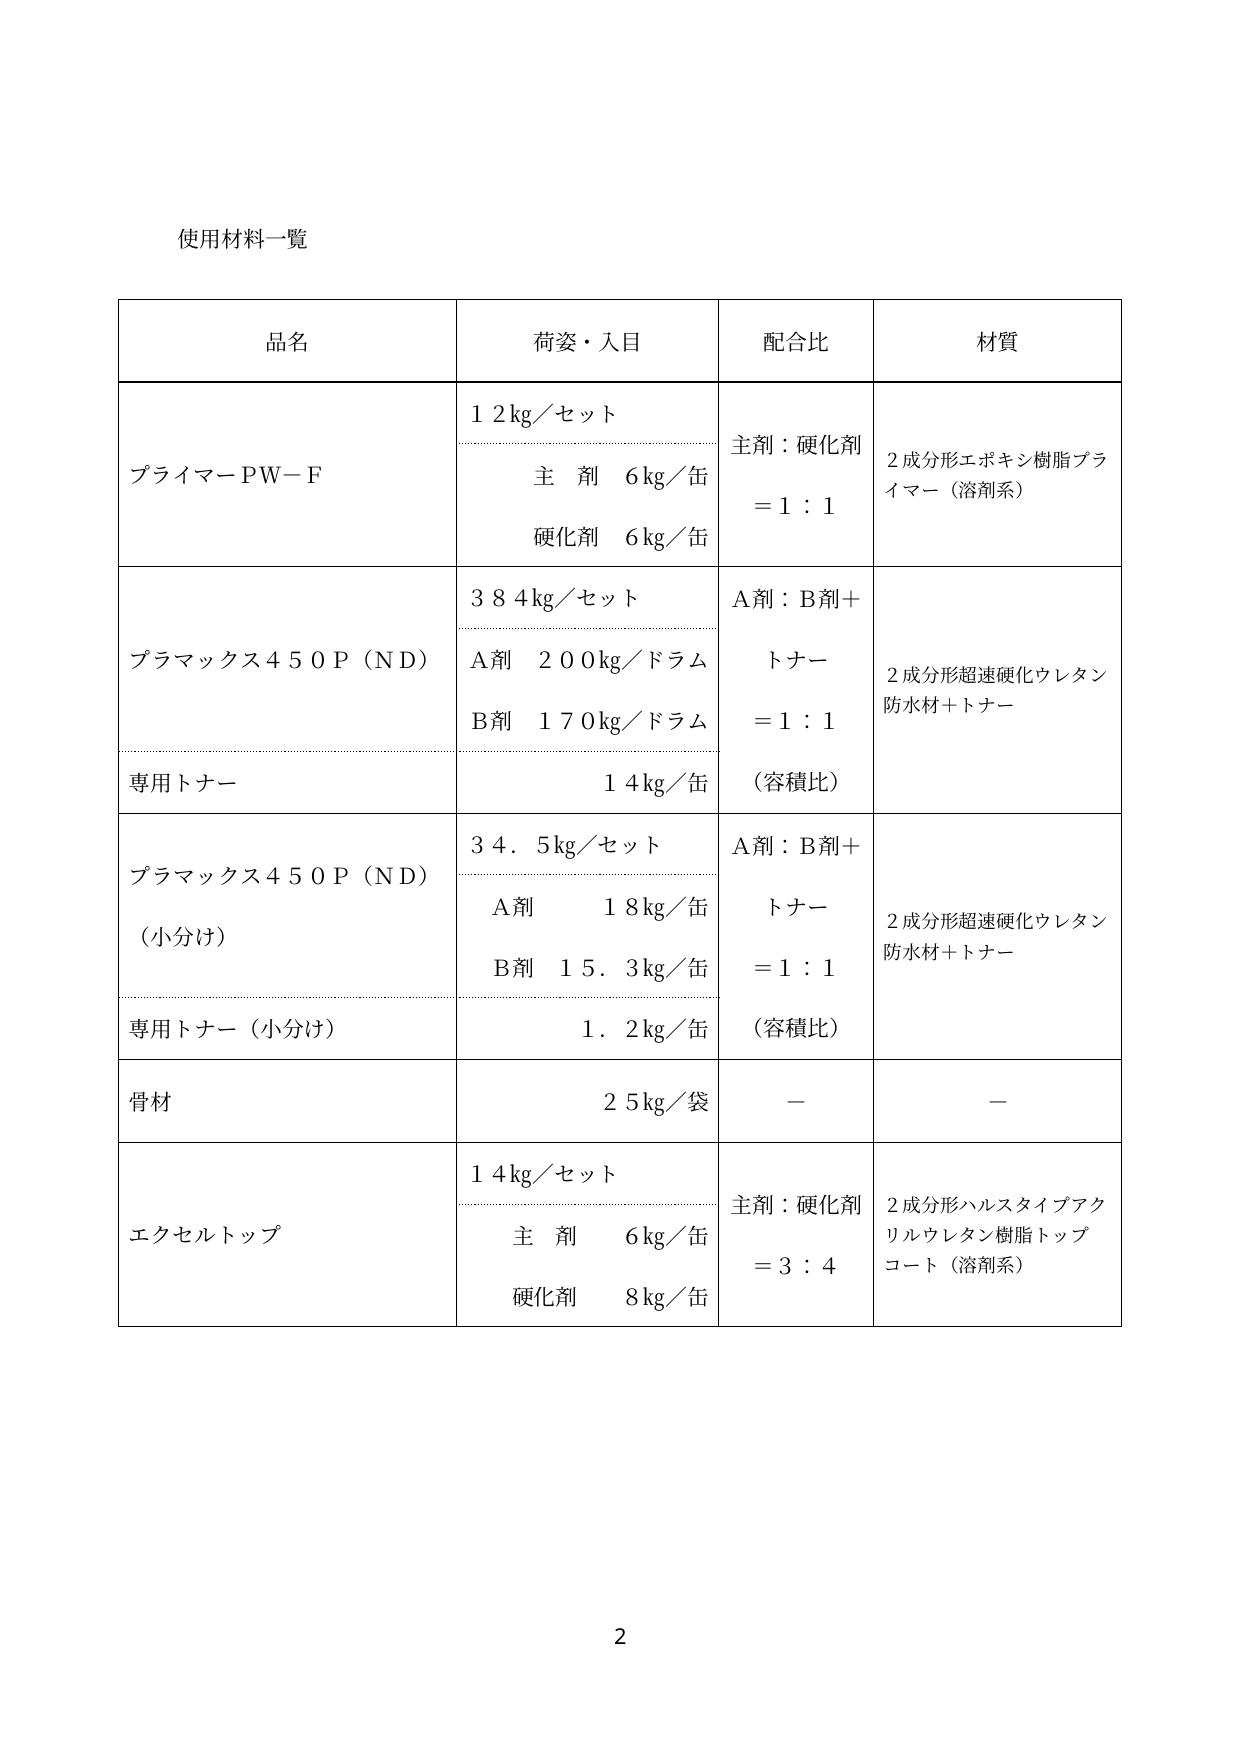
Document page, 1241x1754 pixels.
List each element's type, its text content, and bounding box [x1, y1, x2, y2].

table_cell プライマーＰＷ－Ｆ [119, 383, 456, 566]
table_cell － [719, 1060, 873, 1142]
table_cell １．２㎏／缶 [457, 997, 718, 1059]
table_cell ２成分形ハルスタイプアクリルウレタン樹脂トップコート（溶剤系） [874, 1143, 1121, 1326]
table_cell Ａ剤 １８㎏／缶 Ｂ剤 １５．３㎏／缶 [457, 874, 718, 997]
table_cell － [874, 1060, 1121, 1142]
table_cell ２５㎏／袋 [457, 1060, 718, 1142]
table_cell 骨材 [119, 1060, 456, 1142]
table_cell 専用トナー（小分け） [119, 997, 456, 1059]
table_cell Ａ剤：Ｂ剤＋トナー ＝１：１ （容積比） [719, 567, 873, 812]
table_cell ２成分形超速硬化ウレタン防水材＋トナー [874, 567, 1121, 812]
table_header 材質 [874, 300, 1121, 381]
table_cell １４㎏／セット [457, 1143, 718, 1203]
table_cell 主剤：硬化剤 ＝１：１ [719, 383, 873, 566]
table_cell 専用トナー [119, 751, 456, 812]
table_cell 主剤：硬化剤 ＝３：４ [719, 1143, 873, 1326]
text 使用材料一覧 [177, 207, 1063, 268]
table_cell Ａ剤 ２００㎏／ドラム Ｂ剤 １７０㎏／ドラム [457, 628, 718, 751]
table_cell プラマックス４５０Ｐ（ＮＤ） [119, 567, 456, 751]
table_cell １２㎏／セット [457, 383, 718, 443]
table_cell ３４．５㎏／セット [457, 814, 718, 874]
table_cell エクセルトップ [119, 1143, 456, 1326]
table_cell 主 剤 ６㎏／缶 硬化剤 ６㎏／缶 [457, 443, 718, 566]
table_cell ２成分形エポキシ樹脂プライマー（溶剤系） [874, 383, 1121, 566]
table_cell １４㎏／缶 [457, 751, 718, 812]
table_cell 主 剤 ６㎏／缶 硬化剤 ８㎏／缶 [457, 1204, 718, 1326]
table_header 配合比 [719, 300, 873, 381]
table_header 荷姿・入目 [457, 300, 718, 381]
table_header 品名 [119, 300, 456, 381]
table_cell ３８４㎏／セット [457, 567, 718, 628]
table_cell プラマックス４５０Ｐ（ＮＤ） （小分け） [119, 814, 456, 997]
table_cell ２成分形超速硬化ウレタン防水材＋トナー [874, 814, 1121, 1059]
table_cell Ａ剤：Ｂ剤＋トナー ＝１：１ （容積比） [719, 814, 873, 1059]
